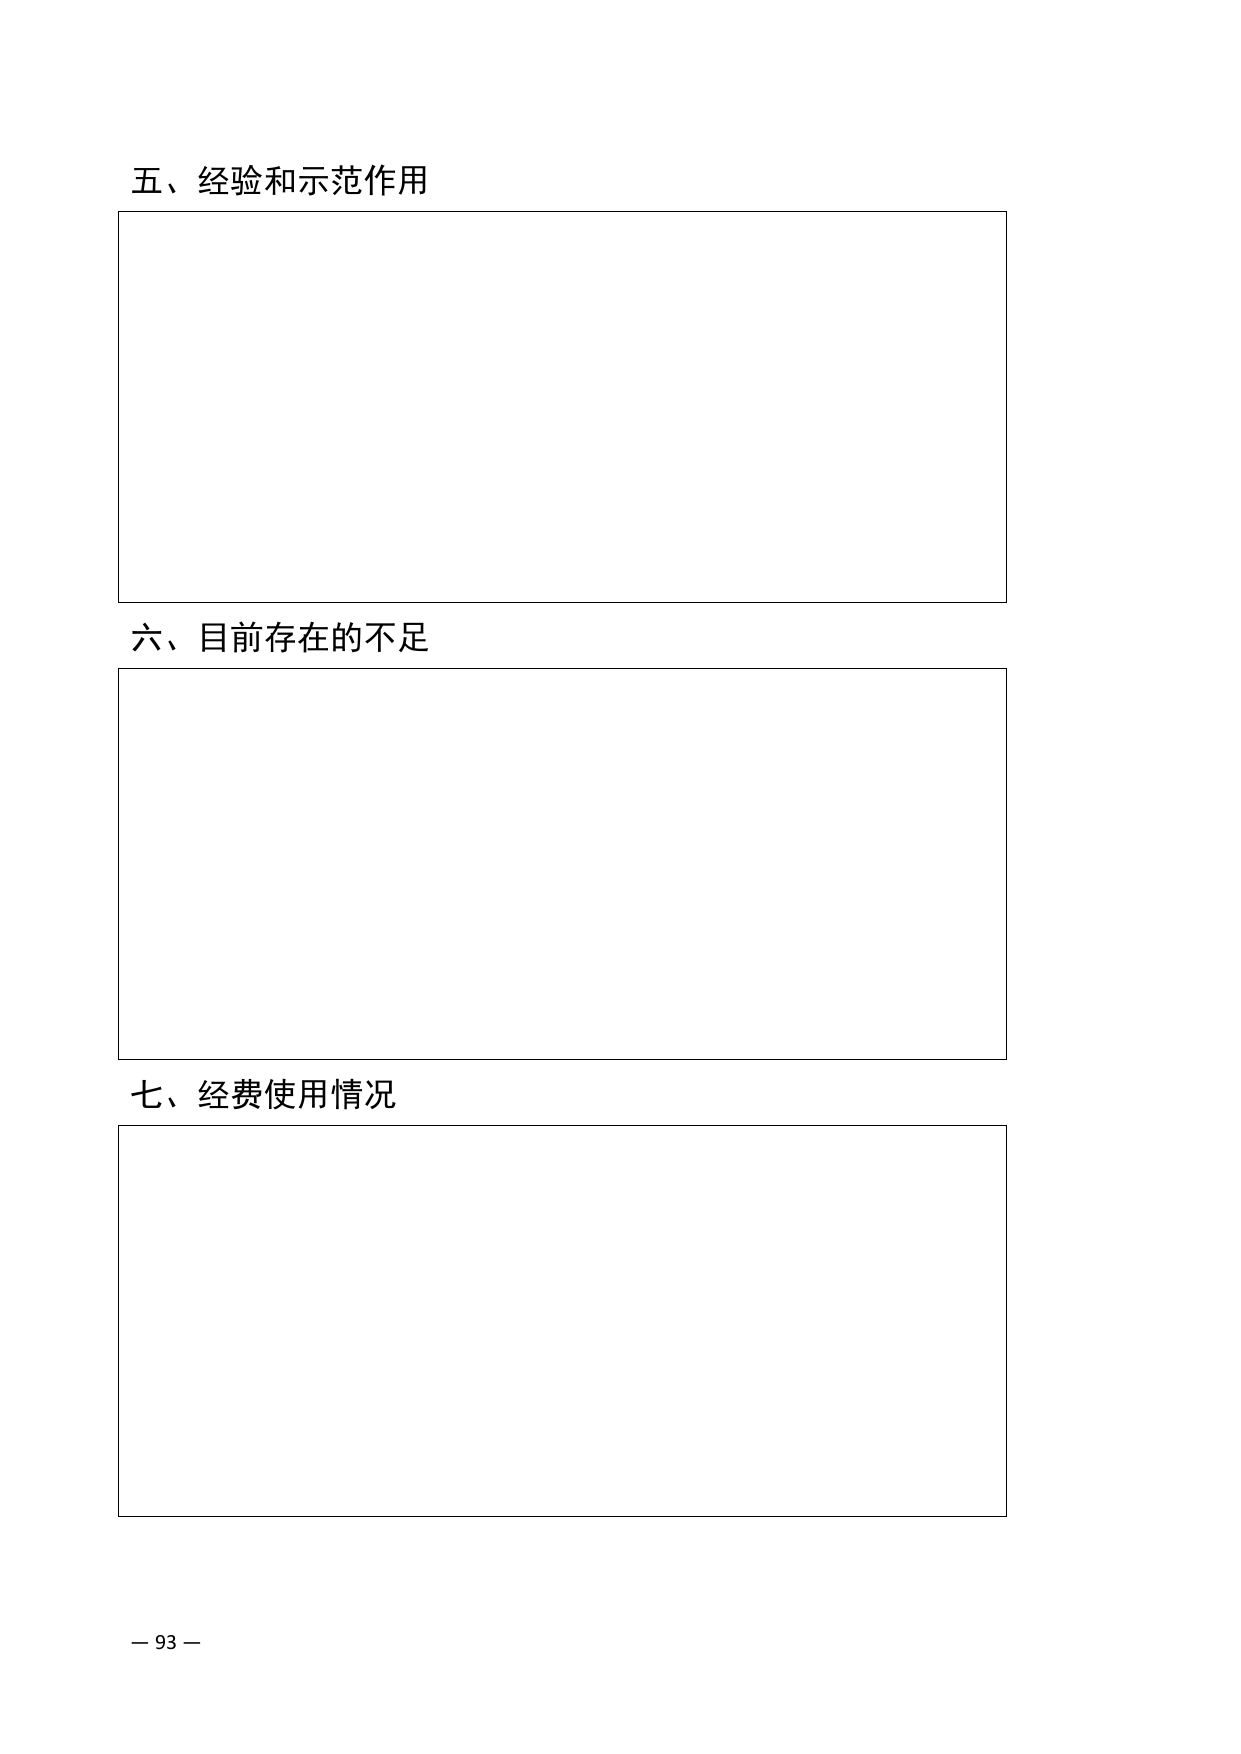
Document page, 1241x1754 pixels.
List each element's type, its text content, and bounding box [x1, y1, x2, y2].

table_header [119, 669, 1006, 1059]
text 六、目前存在的不足 [130, 603, 1110, 668]
text 五、经验和示范作用 [130, 146, 1110, 211]
table_header [119, 1126, 1006, 1516]
table_header [119, 212, 1006, 602]
text 七、经费使用情况 [130, 1060, 1110, 1125]
